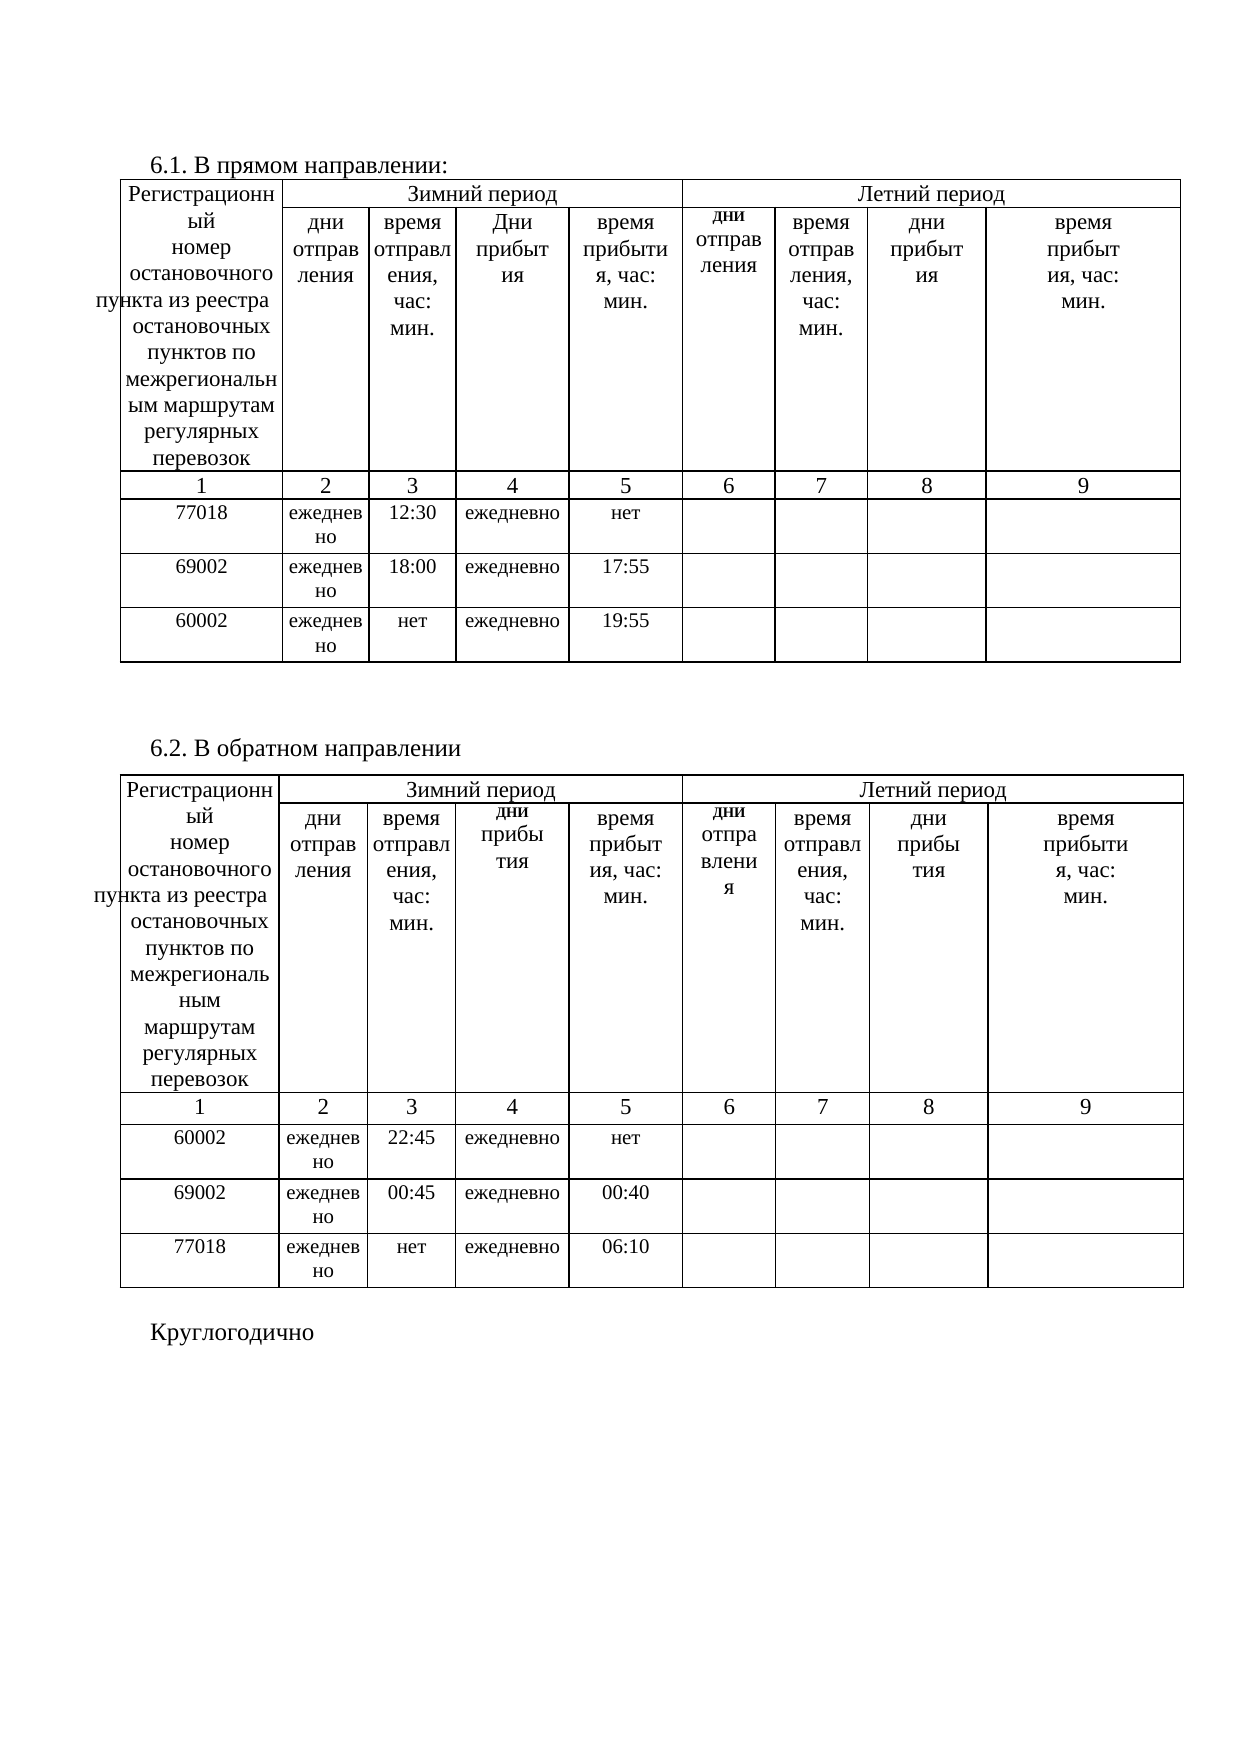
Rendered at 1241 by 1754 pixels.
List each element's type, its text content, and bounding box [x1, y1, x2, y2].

table_cell 60002 [121, 1125, 278, 1178]
table_cell время прибыти я, час: мин. [570, 208, 682, 470]
table_cell нет [368, 1234, 455, 1287]
table_cell [683, 608, 774, 661]
text 6.2. В обратном направлении [150, 733, 1090, 762]
table_cell 7 [776, 1093, 869, 1124]
table_cell [987, 608, 1180, 661]
table_cell ежедневно [456, 1180, 568, 1232]
table_cell 18:00 [370, 554, 455, 607]
table_cell ДНИ отпра влени я [683, 804, 775, 1092]
table_cell [683, 554, 774, 607]
table_cell ежедневно [457, 500, 568, 552]
table_cell ежедневно [280, 1125, 367, 1178]
table_cell ежедневно [283, 500, 368, 552]
table_cell 69002 [121, 1180, 278, 1232]
table_cell [776, 554, 867, 607]
table_cell [776, 1180, 869, 1232]
table_cell время прибыти я, час: мин. [989, 804, 1183, 1092]
table_cell [987, 554, 1180, 607]
table_cell [870, 1234, 987, 1287]
table_cell ежедневно [456, 1234, 568, 1287]
table_cell дни прибы тия [870, 804, 987, 1092]
table_header Регистрационный номер остановочного пункта из реестра остановочных пунктов по межрегиональным маршрутам регулярных перевозок [121, 776, 278, 1092]
table_cell 6 [683, 472, 774, 498]
table_cell дни прибыт ия [868, 208, 985, 470]
table_cell 1 [121, 1093, 278, 1124]
table_cell [870, 1180, 987, 1232]
table_cell 19:55 [570, 608, 682, 661]
table_cell дни отправ ления [280, 804, 367, 1092]
table_cell 7 [776, 472, 867, 498]
table_cell ежедневно [456, 1125, 568, 1178]
table_cell время отправл ения, час: мин. [368, 804, 455, 1092]
table_cell 9 [987, 472, 1180, 498]
table_cell 9 [989, 1093, 1183, 1124]
table_cell время отправл ения, час: мин. [370, 208, 455, 470]
table_cell [683, 500, 774, 552]
text 6.1. В прямом направлении: [150, 150, 1090, 179]
table_cell время отправ ления, час: мин. [776, 208, 867, 470]
table_cell [989, 1234, 1183, 1287]
table_cell [989, 1125, 1183, 1178]
table_cell 1 [121, 472, 282, 498]
table_cell ДНИ отправ ления [683, 208, 774, 470]
table_cell 2 [283, 472, 368, 498]
table_cell 60002 [121, 608, 282, 661]
table_cell 3 [368, 1093, 455, 1124]
table_cell ежедневно [457, 554, 568, 607]
table_cell нет [370, 608, 455, 661]
table_cell 06:10 [570, 1234, 682, 1287]
table_cell [868, 554, 985, 607]
table_cell [776, 1125, 869, 1178]
table_cell время отправл ения, час: мин. [776, 804, 869, 1092]
table_cell 8 [870, 1093, 987, 1124]
table_cell нет [570, 500, 682, 552]
table_cell ДНИ прибы тия [456, 804, 568, 1092]
table_cell 69002 [121, 554, 282, 607]
text Круглогодично [150, 1317, 1090, 1346]
table_cell нет [570, 1125, 682, 1178]
table_cell 3 [370, 472, 455, 498]
table_cell ежедневно [280, 1180, 367, 1232]
table_cell 6 [683, 1093, 775, 1124]
table_cell 2 [280, 1093, 367, 1124]
table_cell [870, 1125, 987, 1178]
table_cell ежедневно [280, 1234, 367, 1287]
table_cell [683, 1234, 775, 1287]
table_cell время прибыт ия, час: мин. [987, 208, 1180, 470]
table_cell [868, 608, 985, 661]
table_cell дни отправ ления [283, 208, 368, 470]
table_cell 8 [868, 472, 985, 498]
table_cell [776, 500, 867, 552]
table_cell 00:45 [368, 1180, 455, 1232]
table_cell 5 [570, 1093, 682, 1124]
table_cell 12:30 [370, 500, 455, 552]
table_cell время прибыт ия, час: мин. [570, 804, 682, 1092]
table_header Зимний период [280, 776, 682, 802]
table_cell [868, 500, 985, 552]
table_cell 77018 [121, 500, 282, 552]
table_cell 4 [456, 1093, 568, 1124]
table_cell Дни прибыт ия [457, 208, 568, 470]
table_header Летний период [683, 180, 1180, 207]
table_cell 77018 [121, 1234, 278, 1287]
table_cell ежедневно [457, 608, 568, 661]
table_cell 00:40 [570, 1180, 682, 1232]
table_header Регистрационный номер остановочного пункта из реестра остановочных пунктов по межрегиональным маршрутам регулярных перевозок [121, 180, 282, 470]
table_cell [776, 608, 867, 661]
table_cell [683, 1180, 775, 1232]
table_header Летний период [683, 776, 1183, 802]
table_cell 5 [570, 472, 682, 498]
table_cell 22:45 [368, 1125, 455, 1178]
table_cell ежедневно [283, 608, 368, 661]
table_cell 17:55 [570, 554, 682, 607]
table_cell 4 [457, 472, 568, 498]
table_cell [987, 500, 1180, 552]
table_cell [776, 1234, 869, 1287]
table_cell [683, 1125, 775, 1178]
table_cell ежедневно [283, 554, 368, 607]
table_cell [989, 1180, 1183, 1232]
table_header Зимний период [283, 180, 682, 207]
